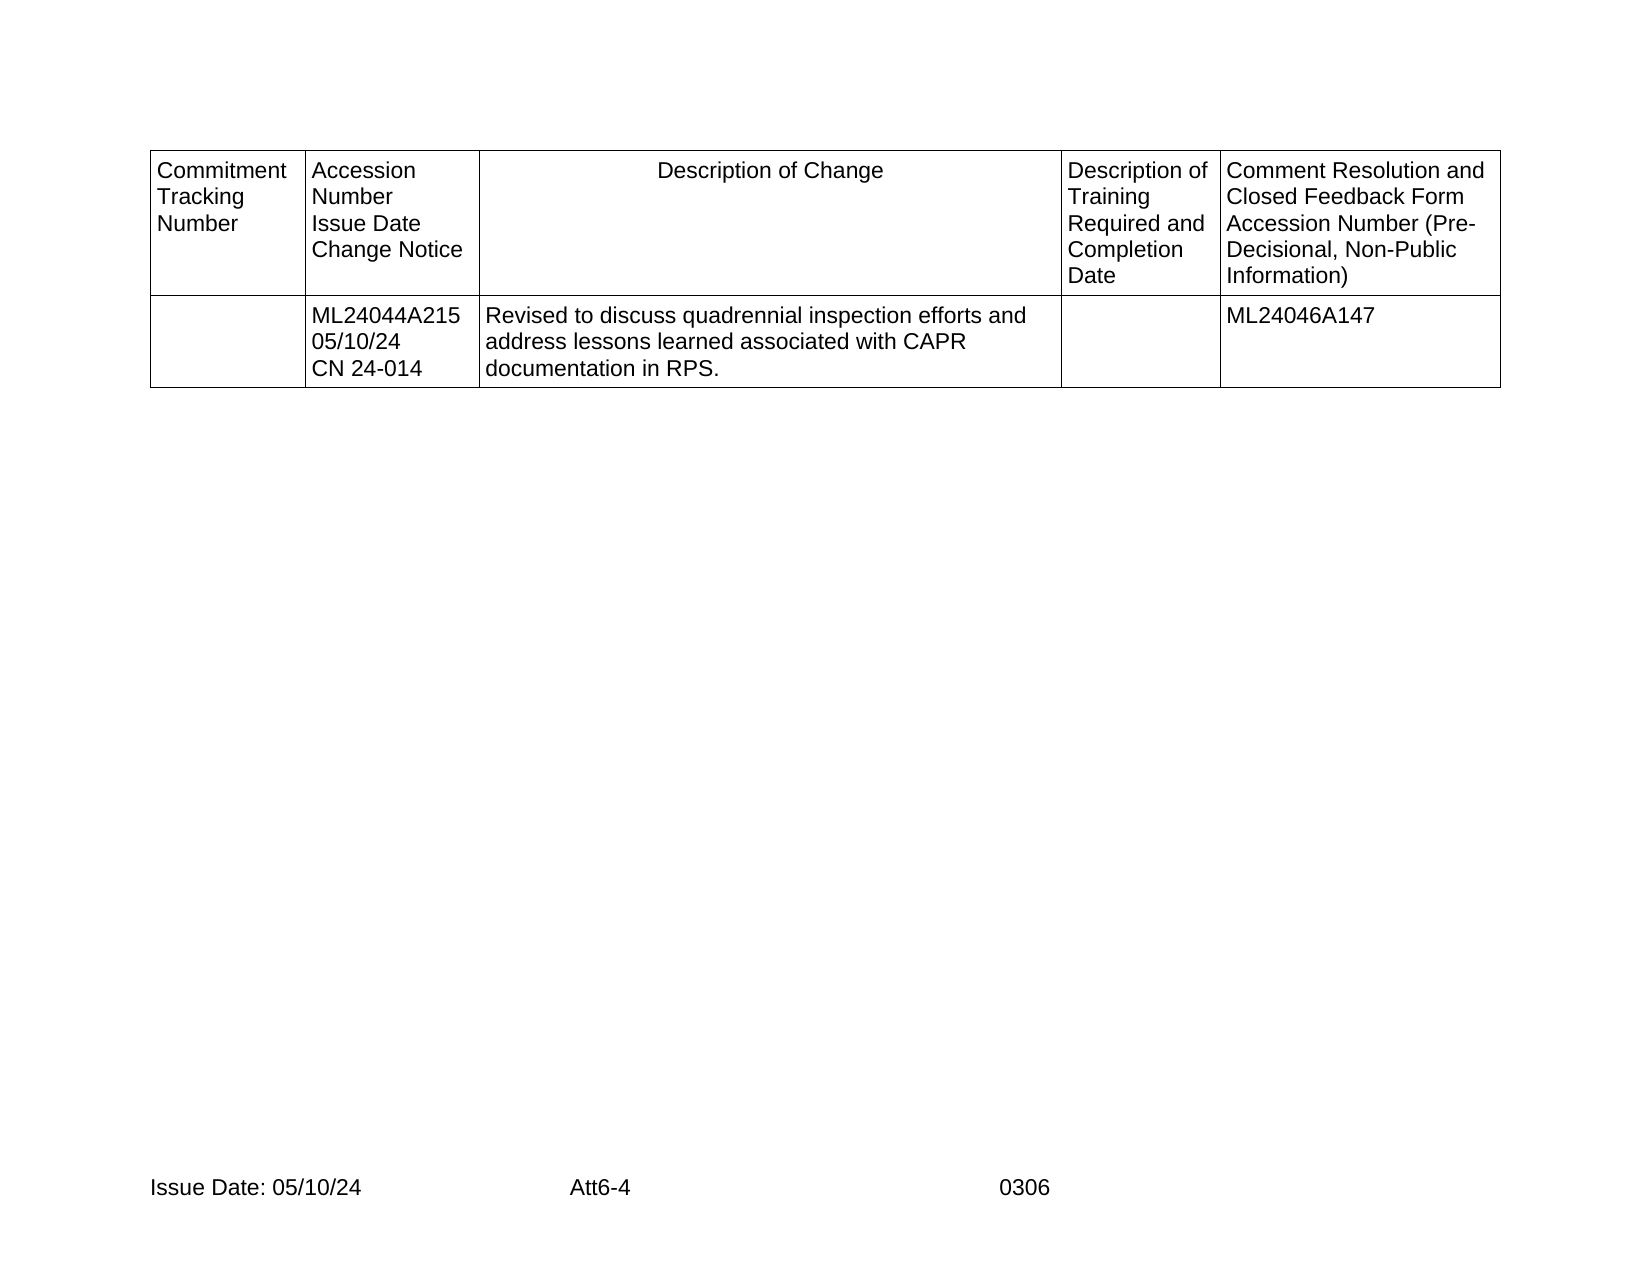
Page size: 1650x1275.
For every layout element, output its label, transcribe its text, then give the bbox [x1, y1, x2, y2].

table_header Commitment Tracking Number [151, 151, 305, 295]
table_cell ML24046A147 [1221, 296, 1500, 387]
table_header Comment Resolution and Closed Feedback Form Accession Number (Pre-Decisional, Non-Public Information) [1221, 151, 1500, 295]
table_cell Revised to discuss quadrennial inspection efforts and address lessons learned associated with CAPR documentation in RPS. [480, 296, 1061, 387]
table_cell [1062, 296, 1220, 387]
table_header Accession Number Issue Date Change Notice [306, 151, 479, 295]
table_header Description of Training Required and Completion Date [1062, 151, 1220, 295]
table_header Description of Change [480, 151, 1061, 295]
table_cell ML24044A215 05/10/24 CN 24-014 [306, 296, 479, 387]
table_cell [151, 296, 305, 387]
